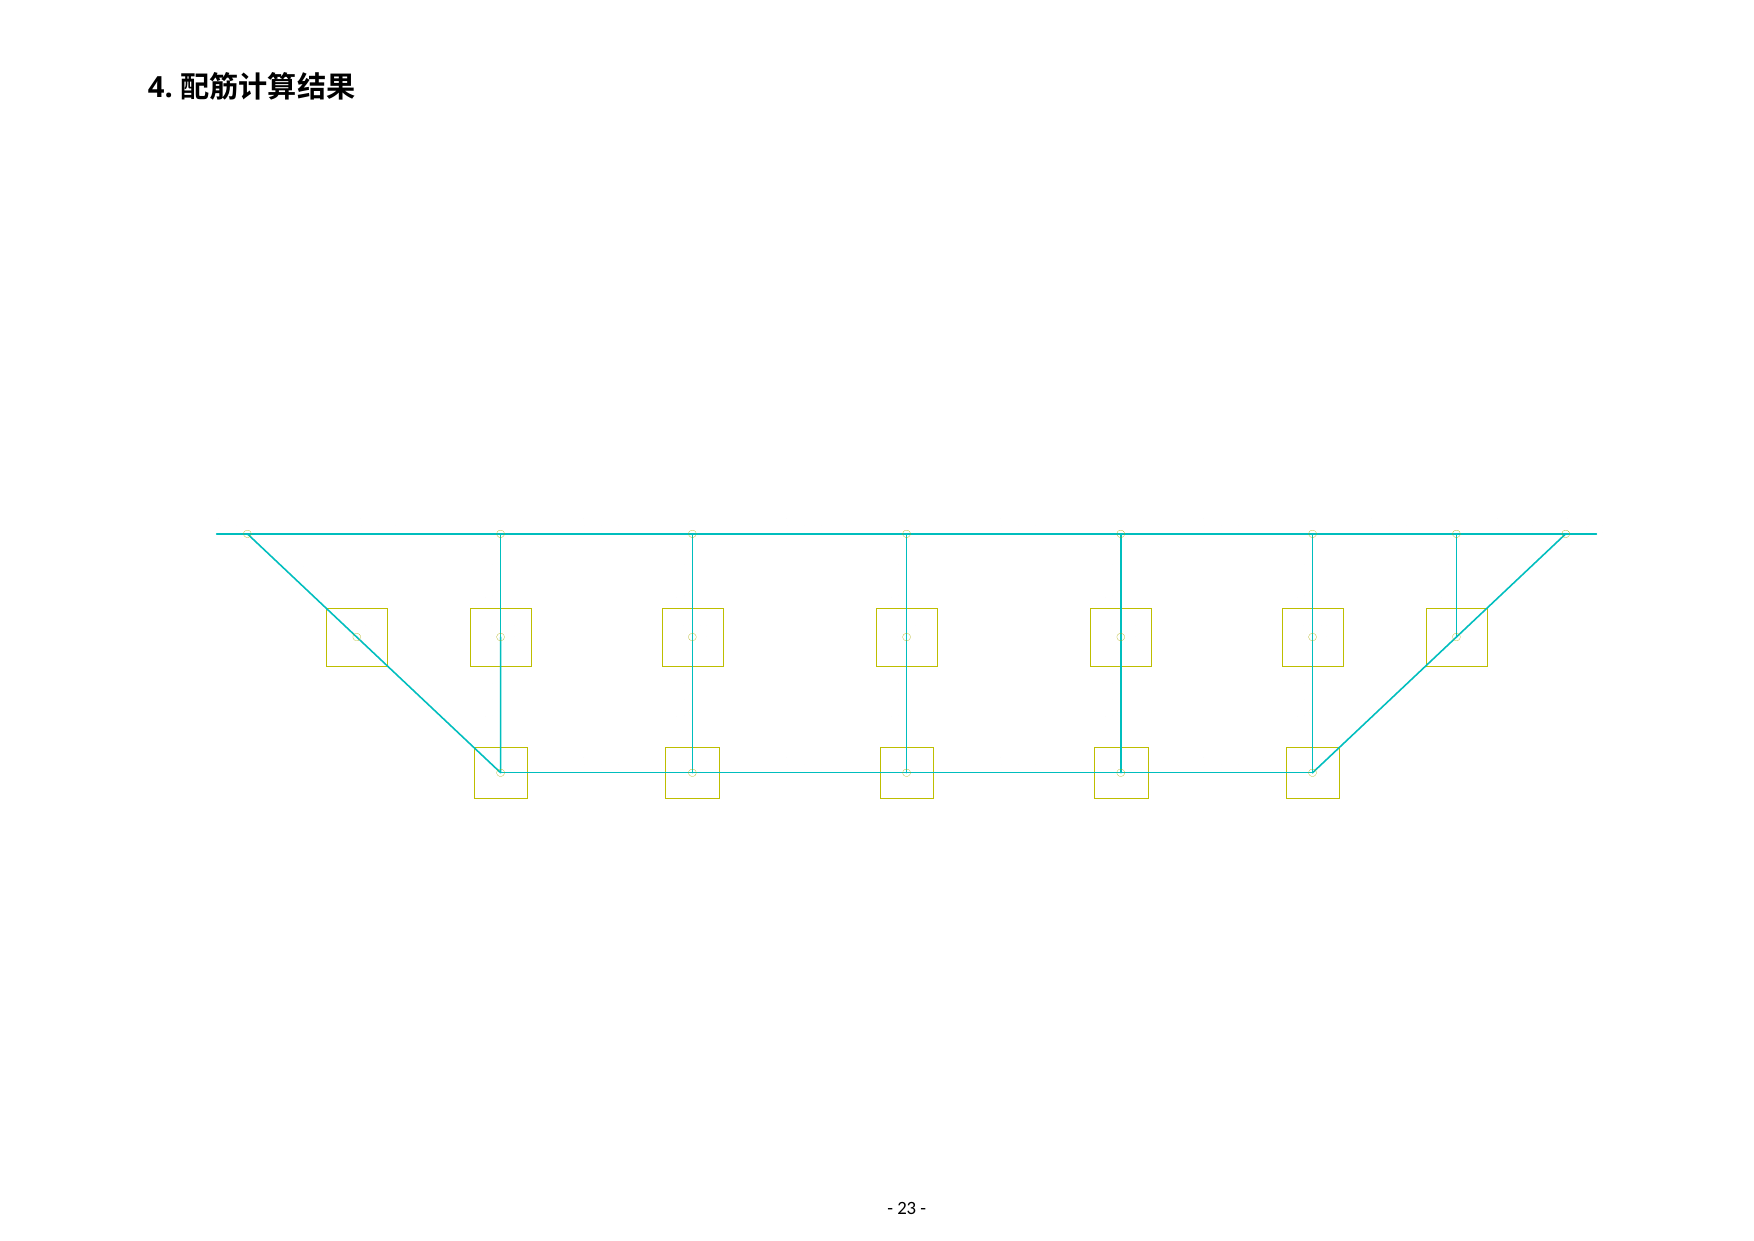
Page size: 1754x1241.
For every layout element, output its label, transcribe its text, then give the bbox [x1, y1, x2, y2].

subtitle 4. 配筋计算结果 [148, 61, 1665, 108]
